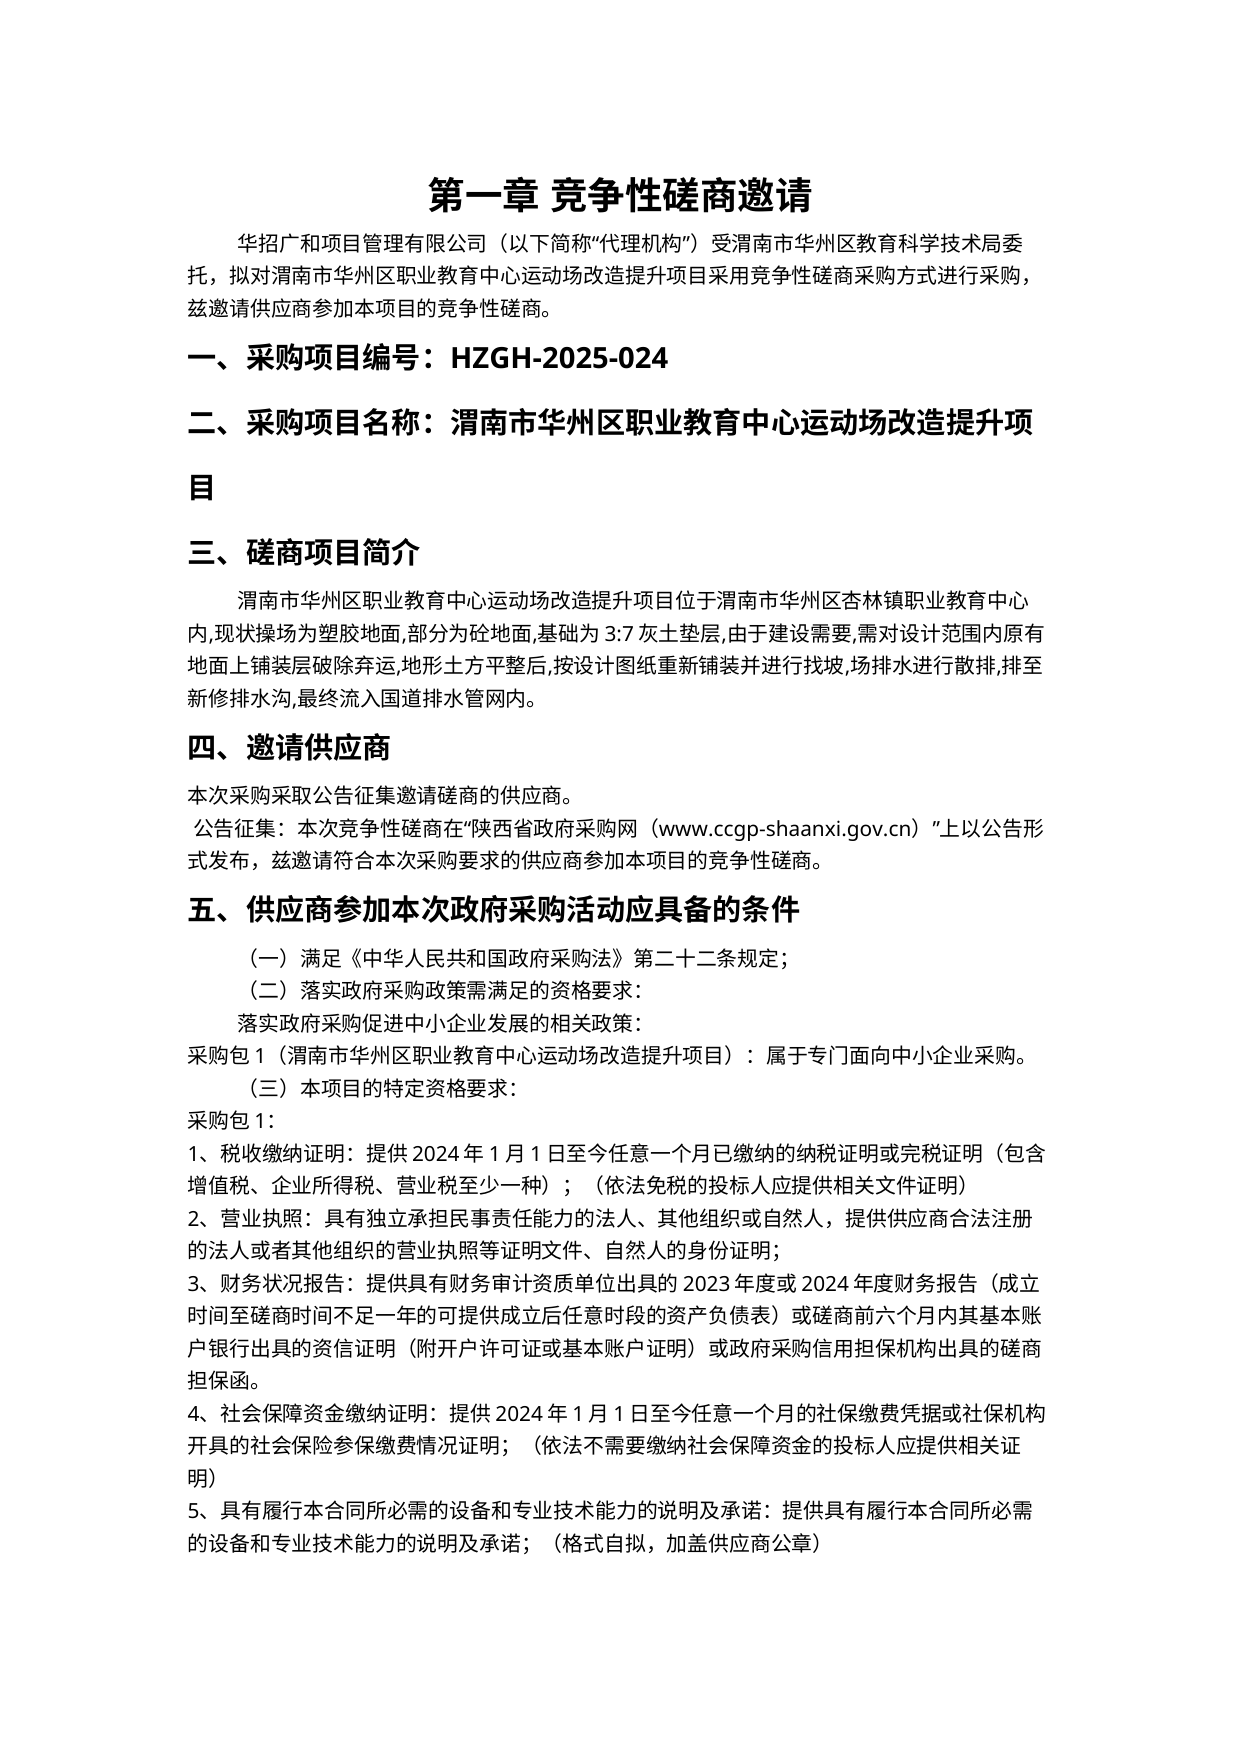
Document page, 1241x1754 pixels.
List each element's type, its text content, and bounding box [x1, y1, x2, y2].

text （三）本项目的特定资格要求： [187, 1072, 1053, 1104]
text 2、营业执照：具有独立承担民事责任能力的法人、其他组织或自然人，提供供应商合法注册的法人或者其他组织的营业执照等证明文件、自然人的身份证明； [187, 1202, 1053, 1267]
text 二、采购项目名称：渭南市华州区职业教育中心运动场改造提升项目 [187, 389, 1053, 519]
text 五、供应商参加本次政府采购活动应具备的条件 [187, 877, 1053, 942]
text 落实政府采购促进中小企业发展的相关政策： [187, 1007, 1053, 1039]
text 华招广和项目管理有限公司（以下简称“代理机构”）受渭南市华州区教育科学技术局委托，拟对渭南市华州区职业教育中心运动场改造提升项目采用竞争性磋商采购方式进行采购，兹邀请供应商参加本项目的竞争性磋商。 [187, 227, 1053, 324]
text 本次采购采取公告征集邀请磋商的供应商。 [187, 779, 1053, 812]
text 四、邀请供应商 [187, 714, 1053, 779]
text （二）落实政府采购政策需满足的资格要求： [187, 974, 1053, 1007]
text 采购包1： [187, 1104, 1053, 1137]
text 第一章 竞争性磋商邀请 [187, 162, 1053, 227]
text 采购包1（渭南市华州区职业教育中心运动场改造提升项目）：属于专门面向中小企业采购。 [187, 1039, 1053, 1072]
text 4、社会保障资金缴纳证明：提供2024年1月1日至今任意一个月的社保缴费凭据或社保机构开具的社会保险参保缴费情况证明；（依法不需要缴纳社会保障资金的投标人应提供相关证明） [187, 1397, 1053, 1494]
text 1、税收缴纳证明：提供2024年1月1日至今任意一个月已缴纳的纳税证明或完税证明（包含增值税、企业所得税、营业税至少一种）；（依法免税的投标人应提供相关文件证明） [187, 1137, 1053, 1202]
text 5、具有履行本合同所必需的设备和专业技术能力的说明及承诺：提供具有履行本合同所必需的设备和专业技术能力的说明及承诺；（格式自拟，加盖供应商公章） [187, 1494, 1053, 1559]
text 三、磋商项目简介 [187, 519, 1053, 584]
text （一）满足《中华人民共和国政府采购法》第二十二条规定； [187, 942, 1053, 974]
text 渭南市华州区职业教育中心运动场改造提升项目位于渭南市华州区杏林镇职业教育中心内,现状操场为塑胶地面,部分为砼地面,基础为3:7灰土垫层,由于建设需要,需对设计范围内原有地面上铺装层破除弃运,地形土方平整后,按设计图纸重新铺装并进行找坡,场排水进行散排,排至新修排水沟,最终流入国道排水管网内。 [187, 584, 1053, 714]
text 一、采购项目编号：HZGH-2025-024 [187, 324, 1053, 389]
text 公告征集：本次竞争性磋商在“陕西省政府采购网（www.ccgp-shaanxi.gov.cn）”上以公告形式发布，兹邀请符合本次采购要求的供应商参加本项目的竞争性磋商。 [187, 812, 1053, 877]
text 3、财务状况报告：提供具有财务审计资质单位出具的2023年度或2024年度财务报告（成立时间至磋商时间不足一年的可提供成立后任意时段的资产负债表）或磋商前六个月内其基本账户银行出具的资信证明（附开户许可证或基本账户证明）或政府采购信用担保机构出具的磋商担保函。 [187, 1267, 1053, 1397]
